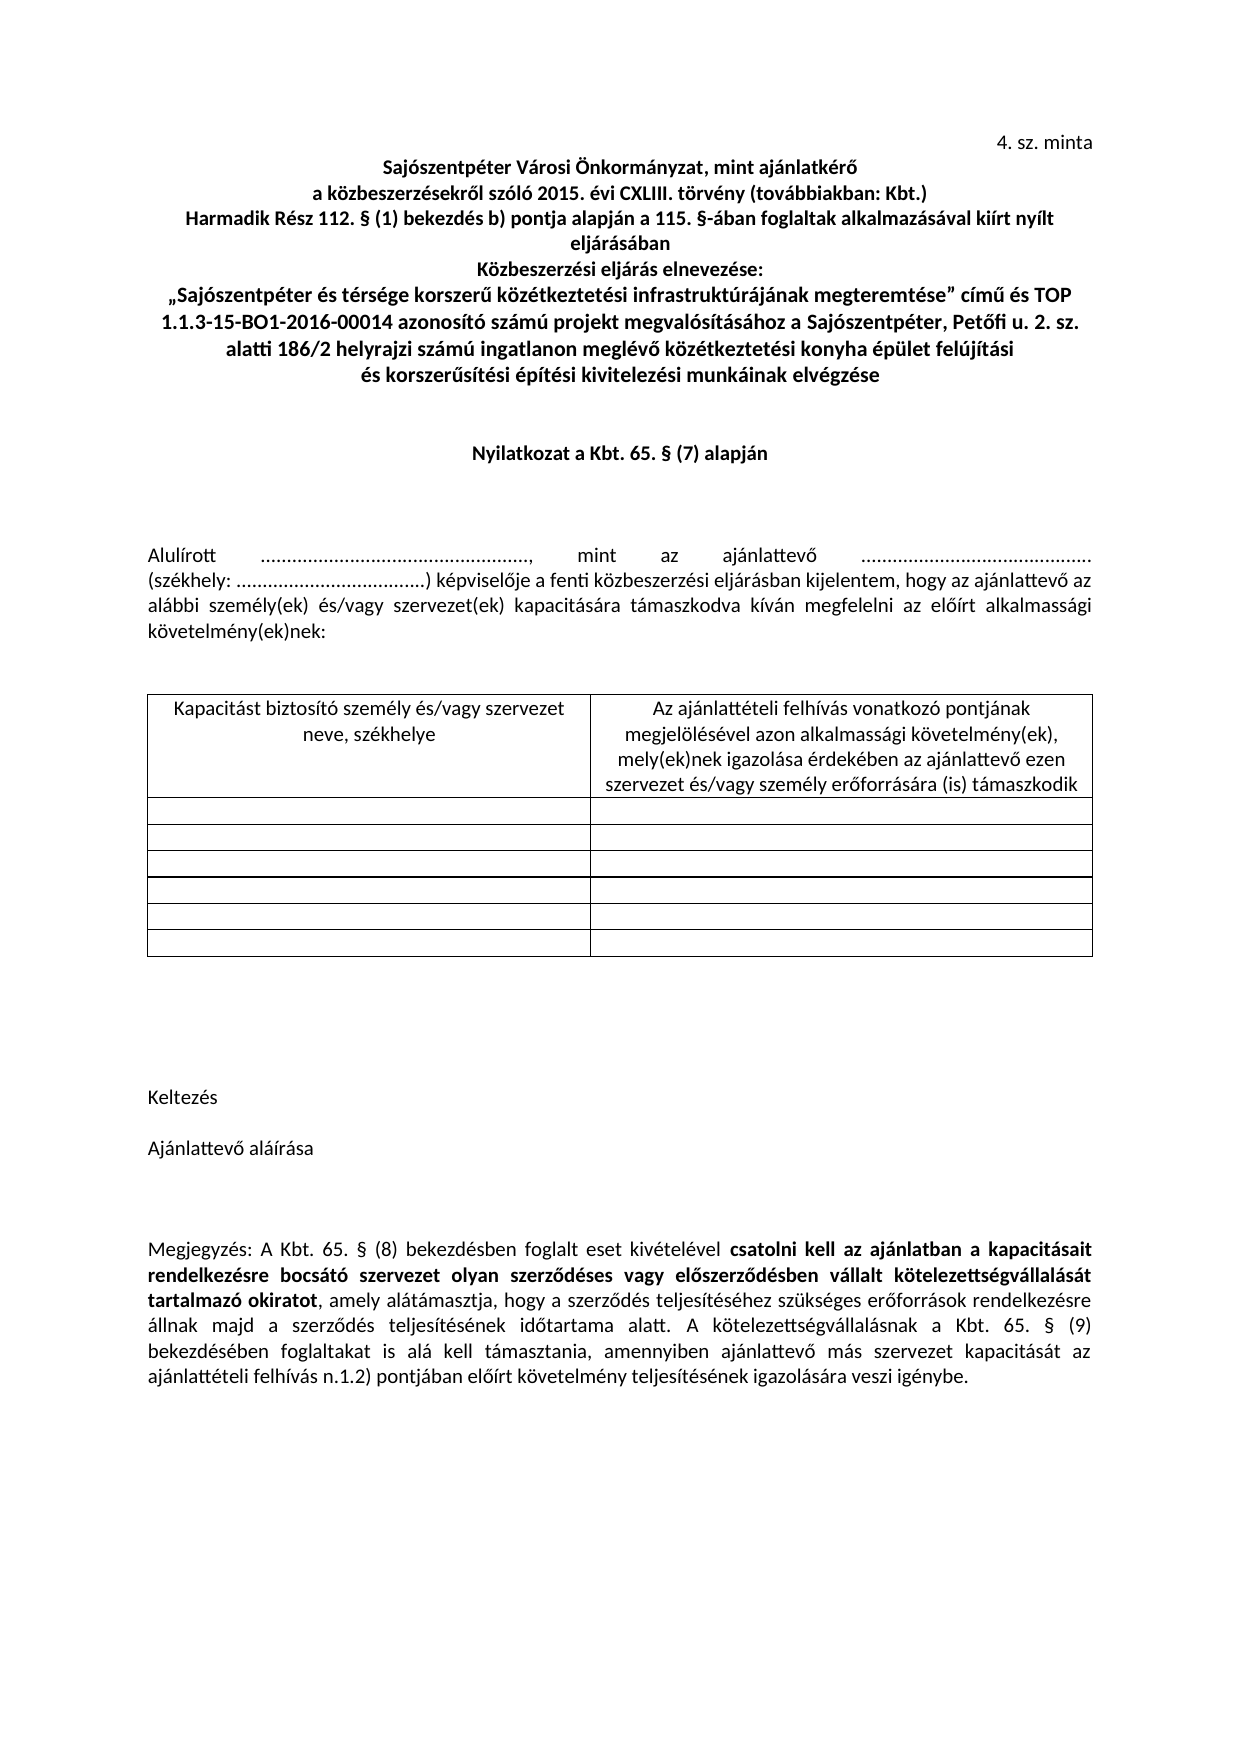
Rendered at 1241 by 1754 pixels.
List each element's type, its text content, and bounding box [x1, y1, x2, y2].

table_cell [148, 798, 590, 823]
text Harmadik Rész 112. § (1) bekezdés b) pontja alapján a 115. §-ában foglaltak alkalmazásával kiírt nyílt eljárásában [148, 205, 1093, 256]
table_header Az ajánlattételi felhívás vonatkozó pontjának megjelölésével azon alkalmassági követelmény(ek), mely(ek)nek igazolása érdekében az ajánlattevő ezen szervezet és/vagy személy erőforrására (is) támaszkodik [591, 695, 1092, 797]
text Közbeszerzési eljárás elnevezése: [148, 256, 1093, 281]
table_cell [148, 825, 590, 850]
text Keltezés [148, 1084, 1093, 1109]
text Nyilatkozat a Kbt. 65. § (7) alapján [148, 440, 1093, 466]
text a közbeszerzésekről szóló 2015. évi CXLIII. törvény (továbbiakban: Kbt.) [148, 180, 1093, 205]
table_cell [148, 930, 590, 956]
table_cell [591, 798, 1092, 823]
text Ajánlattevő aláírása [148, 1135, 1093, 1160]
table_cell [148, 851, 590, 876]
table_cell [591, 930, 1092, 956]
table_cell [591, 904, 1092, 929]
text „Sajószentpéter és térsége korszerű közétkeztetési infrastruktúrájának megteremtése” című és TOP 1.1.3-15-BO1-2016-00014 azonosító számú projekt megvalósításához a Sajószentpéter, Petőfi u. 2. sz. alatti 186/2 helyrajzi számú ingatlanon meglévő közétkeztetési konyha épület felújítási és korszerűsítési építési kivitelezési munkáinak elvégzése [148, 281, 1093, 388]
table_header Kapacitást biztosító személy és/vagy szervezet neve, székhelye [148, 695, 590, 797]
text Alulírott ..................................................., mint az ajánlattevő ............................................ (székhely: ....................................) képviselője a fenti közbeszerzési eljárásban kijelentem, hogy az ajánlattevő az alábbi személy(ek) és/vagy szervezet(ek) kapacitására támaszkodva kíván megfelelni az előírt alkalmassági követelmény(ek)nek: [148, 542, 1093, 643]
table_cell [148, 878, 590, 903]
text 4. sz. minta [148, 129, 1093, 154]
text Sajószentpéter Városi Önkormányzat, mint ajánlatkérő [148, 154, 1093, 180]
table_cell [591, 851, 1092, 876]
table_cell [591, 825, 1092, 850]
text Megjegyzés: A Kbt. 65. § (8) bekezdésben foglalt eset kivételével csatolni kell az ajánlatban a kapacitásait rendelkezésre bocsátó szervezet olyan szerződéses vagy előszerződésben vállalt kötelezettségvállalását tartalmazó okiratot, amely alátámasztja, hogy a szerződés teljesítéséhez szükséges erőforrások rendelkezésre állnak majd a szerződés teljesítésének időtartama alatt. A kötelezettségvállalásnak a Kbt. 65. § (9) bekezdésében foglaltakat is alá kell támasztania, amennyiben ajánlattevő más szervezet kapacitását az ajánlattételi felhívás n.1.2) pontjában előírt követelmény teljesítésének igazolására veszi igénybe. [148, 1236, 1093, 1389]
table_cell [148, 904, 590, 929]
table_cell [591, 878, 1092, 903]
